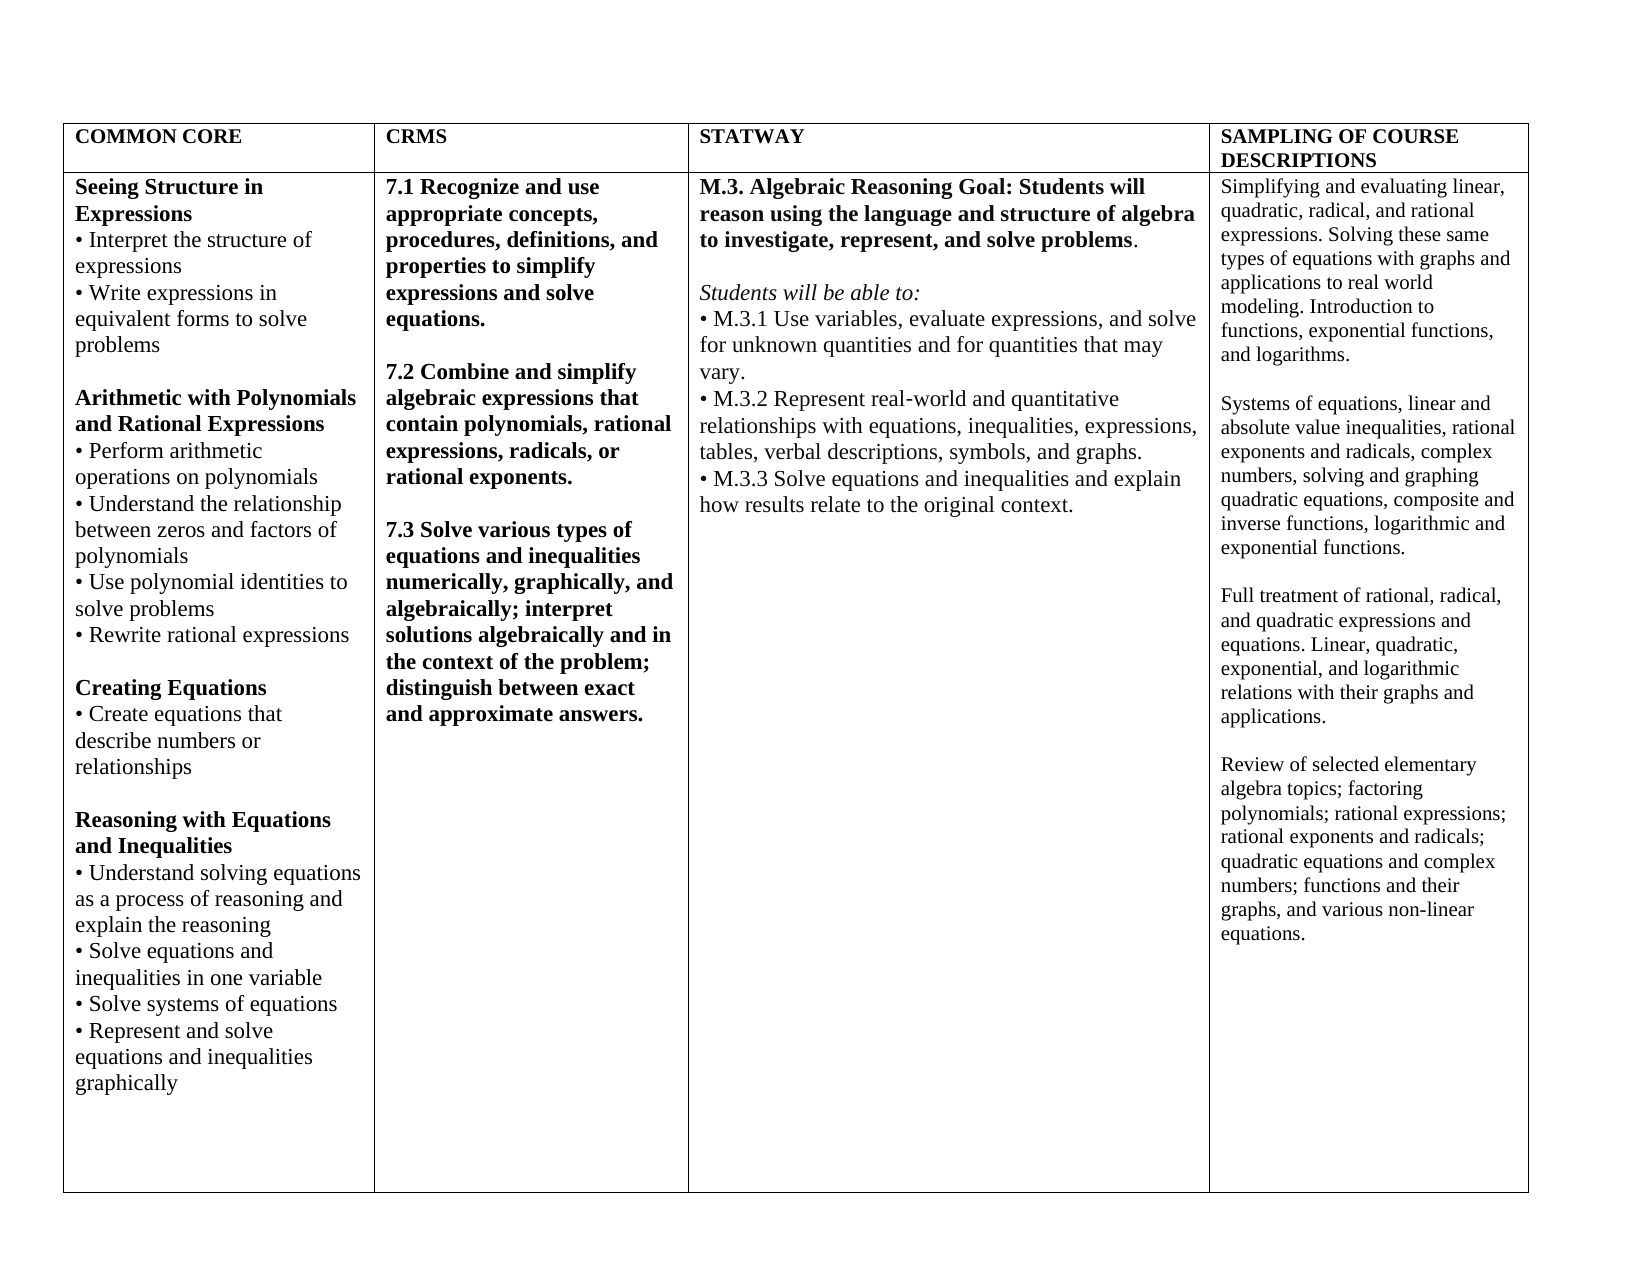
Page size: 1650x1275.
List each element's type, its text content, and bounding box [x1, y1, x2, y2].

table_header SAMPLING OF COURSE DESCRIPTIONS [1210, 124, 1528, 172]
table_cell 7.1 Recognize and use appropriate concepts, procedures, definitions, and properties to simplify expressions and solve equations. 7.2 Combine and simplify algebraic expressions that contain polynomials, rational expressions, radicals, or rational exponents. 7.3 Solve various types of equations and inequalities numerically, graphically, and algebraically; interpret solutions algebraically and in the context of the problem; distinguish between exact and approximate answers. [375, 173, 688, 1192]
table_cell Simplifying and evaluating linear, quadratic, radical, and rational expressions. Solving these same types of equations with graphs and applications to real world modeling. Introduction to functions, exponential functions, and logarithms. Systems of equations, linear and absolute value inequalities, rational exponents and radicals, complex numbers, solving and graphing quadratic equations, composite and inverse functions, logarithmic and exponential functions. Full treatment of rational, radical, and quadratic expressions and equations. Linear, quadratic, exponential, and logarithmic relations with their graphs and applications. Review of selected elementary algebra topics; factoring polynomials; rational expressions; rational exponents and radicals; quadratic equations and complex numbers; functions and their graphs, and various non-linear equations. [1210, 173, 1528, 1192]
table_header COMMON CORE [64, 124, 374, 172]
table_cell Seeing Structure in Expressions • Interpret the structure of expressions • Write expressions in equivalent forms to solve problems Arithmetic with Polynomials and Rational Expressions • Perform arithmetic operations on polynomials • Understand the relationship between zeros and factors of polynomials • Use polynomial identities to solve problems • Rewrite rational expressions Creating Equations • Create equations that describe numbers or relationships Reasoning with Equations and Inequalities • Understand solving equations as a process of reasoning and explain the reasoning • Solve equations and inequalities in one variable • Solve systems of equations • Represent and solve equations and inequalities graphically [64, 173, 374, 1192]
table_header STATWAY [689, 124, 1209, 172]
table_header CRMS [375, 124, 688, 172]
table_cell M.3. Algebraic Reasoning Goal: Students will reason using the language and structure of algebra to investigate, represent, and solve problems. Students will be able to: • M.3.1 Use variables, evaluate expressions, and solve for unknown quantities and for quantities that may vary. • M.3.2 Represent real‐world and quantitative relationships with equations, inequalities, expressions, tables, verbal descriptions, symbols, and graphs. • M.3.3 Solve equations and inequalities and explain how results relate to the original context. [689, 173, 1209, 1192]
